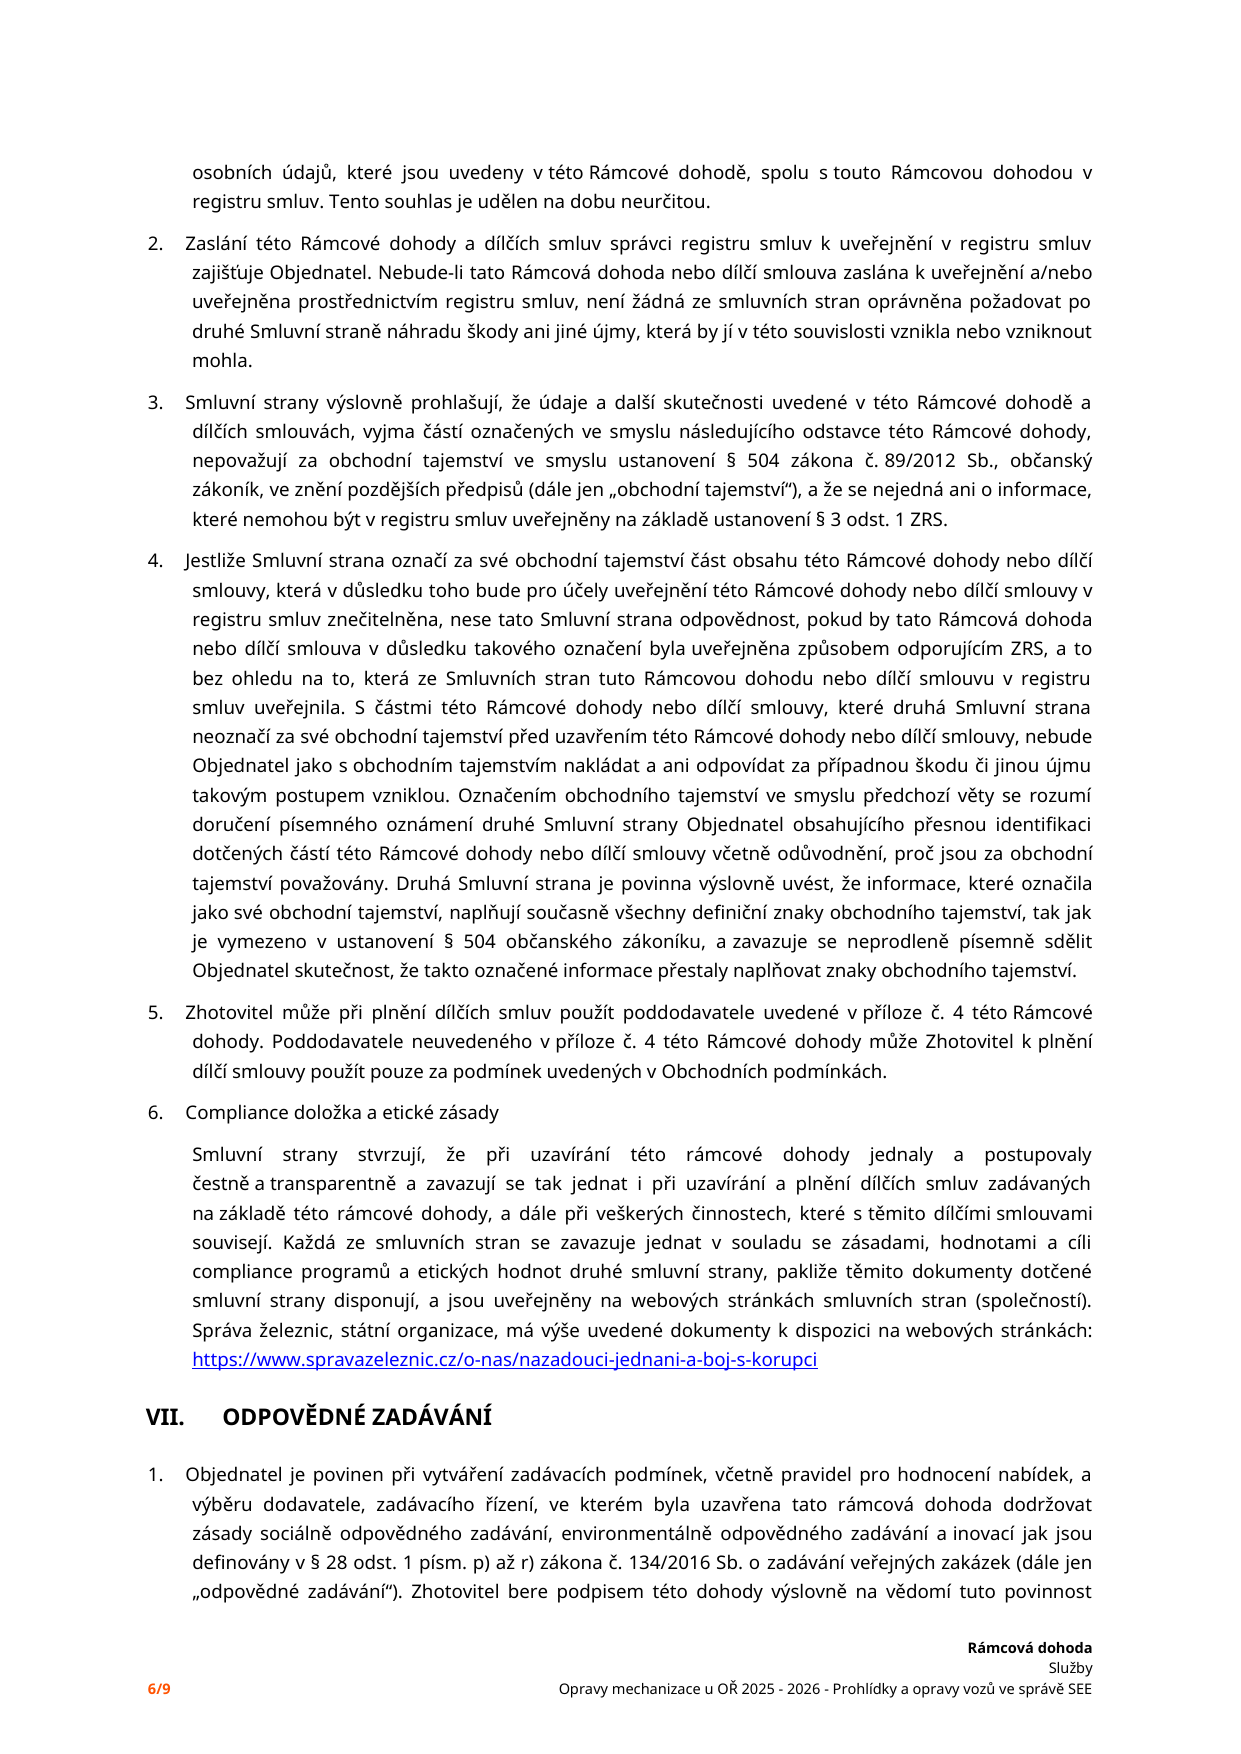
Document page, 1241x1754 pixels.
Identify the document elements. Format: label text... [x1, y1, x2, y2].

list Zhotovitel může při plnění dílčích smluv použít poddodavatele uvedené v příloze č. 4 této Rámcové dohody. Poddodavatele neuvedeného v příloze č. 4 této Rámcové dohody může Zhotovitel k plnění dílčí smlouvy použít pouze za podmínek uvedených v Obchodních podmínkách. [148, 999, 1093, 1083]
list ODPOVĚDNÉ ZADÁVÁNÍ [185, 1401, 1093, 1432]
list Jestliže Smluvní strana označí za své obchodní tajemství část obsahu této Rámcové dohody nebo dílčí smlouvy, která v důsledku toho bude pro účely uveřejnění této Rámcové dohody nebo dílčí smlouvy v registru smluv znečitelněna, nese tato Smluvní strana odpovědnost, pokud by tato Rámcová dohoda nebo dílčí smlouva v důsledku takového označení byla uveřejněna způsobem odporujícím ZRS, a to bez ohledu na to, která ze Smluvních stran tuto Rámcovou dohodu nebo dílčí smlouvu v registru smluv uveřejnila. S částmi této Rámcové dohody nebo dílčí smlouvy, které druhá Smluvní strana neoznačí za své obchodní tajemství před uzavřením této Rámcové dohody nebo dílčí smlouvy, nebude Objednatel jako s obchodním tajemstvím nakládat a ani odpovídat za případnou škodu či jinou újmu takovým postupem vzniklou. Označením obchodního tajemství ve smyslu předchozí věty se rozumí doručení písemného oznámení druhé Smluvní strany Objednatel obsahujícího přesnou identifikaci dotčených částí této Rámcové dohody nebo dílčí smlouvy včetně odůvodnění, proč jsou za obchodní tajemství považovány. Druhá Smluvní strana je povinna výslovně uvést, že informace, které označila jako své obchodní tajemství, naplňují současně všechny definiční znaky obchodního tajemství, tak jak je vymezeno v ustanovení § 504 občanského zákoníku, a zavazuje se neprodleně písemně sdělit Objednatel skutečnost, že takto označené informace přestaly naplňovat znaky obchodního tajemství. [148, 548, 1093, 983]
list Smluvní strany stvrzují, že při uzavírání této rámcové dohody jednaly a postupovaly čestně a transparentně a zavazují se tak jednat i při uzavírání a plnění dílčích smluv zadávaných na základě této rámcové dohody, a dále při veškerých činnostech, které s těmito dílčími smlouvami souvisejí. Každá ze smluvních stran se zavazuje jednat v souladu se zásadami, hodnotami a cíli compliance programů a etických hodnot druhé smluvní strany, pakliže těmito dokumenty dotčené smluvní strany disponují, a jsou uveřejněny na webových stránkách smluvních stran (společností). Správa železnic, státní organizace, má výše uvedené dokumenty k dispozici na webových stránkách: https://www.spravazeleznic.cz/o-nas/nazadouci-jednani-a-boj-s-korupci [192, 1141, 1093, 1372]
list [148, 159, 1093, 214]
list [148, 1462, 1093, 1604]
list Compliance doložka a etické zásady [148, 1100, 1093, 1125]
list Smluvní strany výslovně prohlašují, že údaje a další skutečnosti uvedené v této Rámcové dohodě a dílčích smlouvách, vyjma částí označených ve smyslu následujícího odstavce této Rámcové dohody, nepovažují za obchodní tajemství ve smyslu ustanovení § 504 zákona č. 89/2012 Sb., občanský zákoník, ve znění pozdějších předpisů (dále jen „obchodní tajemství“), a že se nejedná ani o informace, které nemohou být v registru smluv uveřejněny na základě ustanovení § 3 odst. 1 ZRS. [148, 389, 1093, 532]
list Zaslání této Rámcové dohody a dílčích smluv správci registru smluv k uveřejnění v registru smluv zajišťuje Objednatel. Nebude-li tato Rámcová dohoda nebo dílčí smlouva zaslána k uveřejnění a/nebo uveřejněna prostřednictvím registru smluv, není žádná ze smluvních stran oprávněna požadovat po druhé Smluvní straně náhradu škody ani jiné újmy, která by jí v této souvislosti vznikla nebo vzniknout mohla. [148, 230, 1093, 373]
